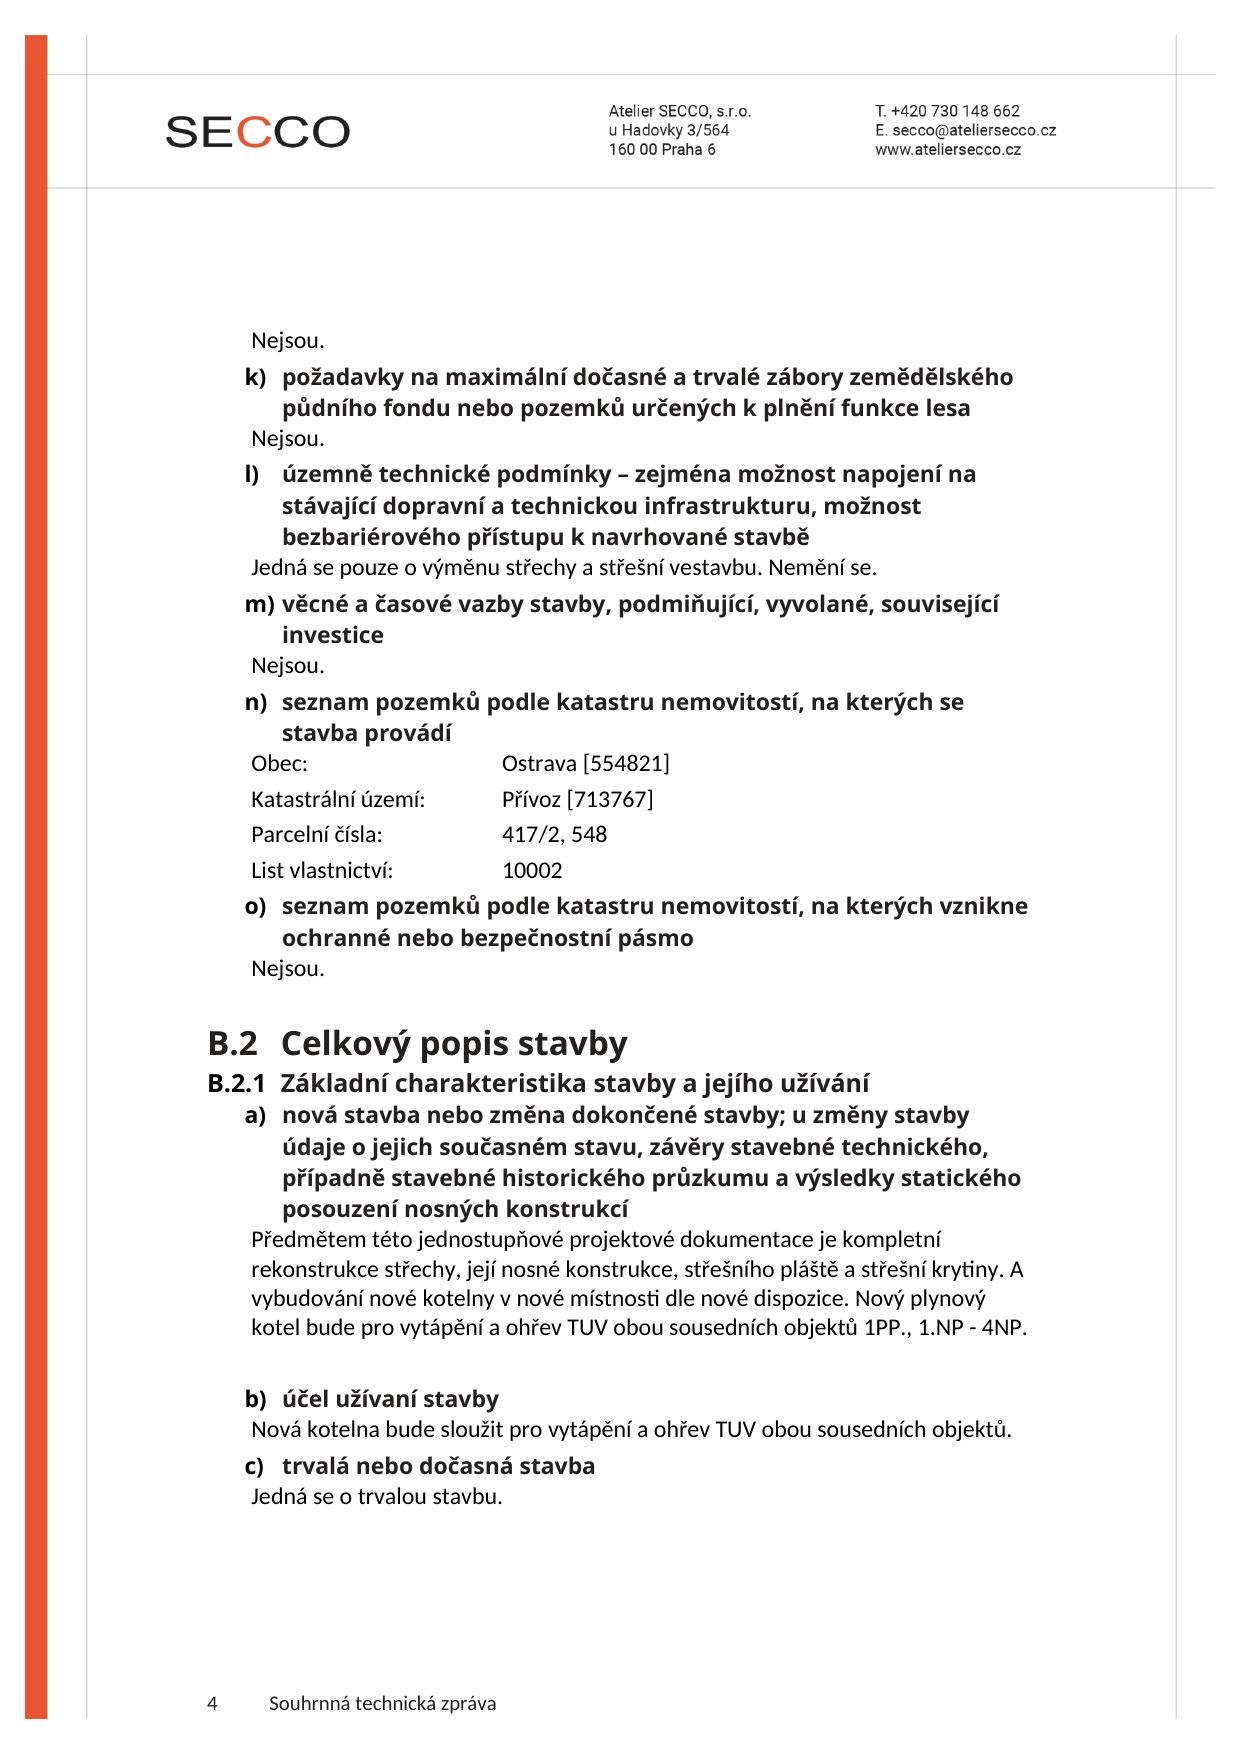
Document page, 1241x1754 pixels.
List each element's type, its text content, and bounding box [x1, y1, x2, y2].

text Parcelní čísla: 417/2, 548 [251, 819, 1033, 848]
text Základní charakteristika stavby a jejího užívání [207, 1065, 1033, 1099]
text seznam pozemků podle katastru nemovitostí, na kterých se stavba provádí [244, 686, 1033, 748]
text seznam pozemků podle katastru nemovitostí, na kterých vznikne ochranné nebo bezpečnostní pásmo [244, 890, 1033, 953]
text Jedná se o trvalou stavbu. [251, 1481, 1033, 1511]
text Celkový popis stavby [207, 1020, 1033, 1065]
text Nejsou. [251, 423, 1033, 452]
text Předmětem této jednostupňové projektové dokumentace je kompletní rekonstrukce střechy, její nosné konstrukce, střešního pláště a střešní krytiny. A vybudování nové kotelny v nové místnosti dle nové dispozice. Nový plynový kotel bude pro vytápění a ohřev TUV obou sousedních objektů 1PP., 1.NP - 4NP. [251, 1224, 1033, 1342]
text požadavky na maximální dočasné a trvalé zábory zemědělského půdního fondu nebo pozemků určených k plnění funkce lesa [244, 360, 1033, 423]
text trvalá nebo dočasná stavba [244, 1450, 1033, 1481]
list nová stavba nebo změna dokončené stavby; u změny stavby údaje o jejich současném stavu, závěry stavebné technického, případně stavebné historického průzkumu a výsledky statického posouzení nosných konstrukcí [244, 1099, 1033, 1224]
picture [24, 35, 1216, 1719]
text Nejsou. [251, 325, 1033, 354]
text Nejsou. [251, 650, 1033, 679]
text Obec: Ostrava [554821] [251, 748, 1033, 777]
text Nová kotelna bude sloužit pro vytápění a ohřev TUV obou sousedních objektů. [251, 1414, 1033, 1444]
text věcné a časové vazby stavby, podmiňující, vyvolané, související investice [244, 588, 1033, 650]
text List vlastnictví: 10002 [251, 855, 1033, 884]
text Nejsou. [251, 953, 1033, 982]
text Katastrální území: Přívoz [713767] [251, 784, 1033, 813]
text územně technické podmínky – zejména možnost napojení na stávající dopravní a technickou infrastrukturu, možnost bezbariérového přístupu k navrhované stavbě [244, 458, 1033, 552]
text účel užívaní stavby [244, 1383, 1033, 1414]
text Jedná se pouze o výměnu střechy a střešní vestavbu. Nemění se. [251, 552, 1033, 581]
